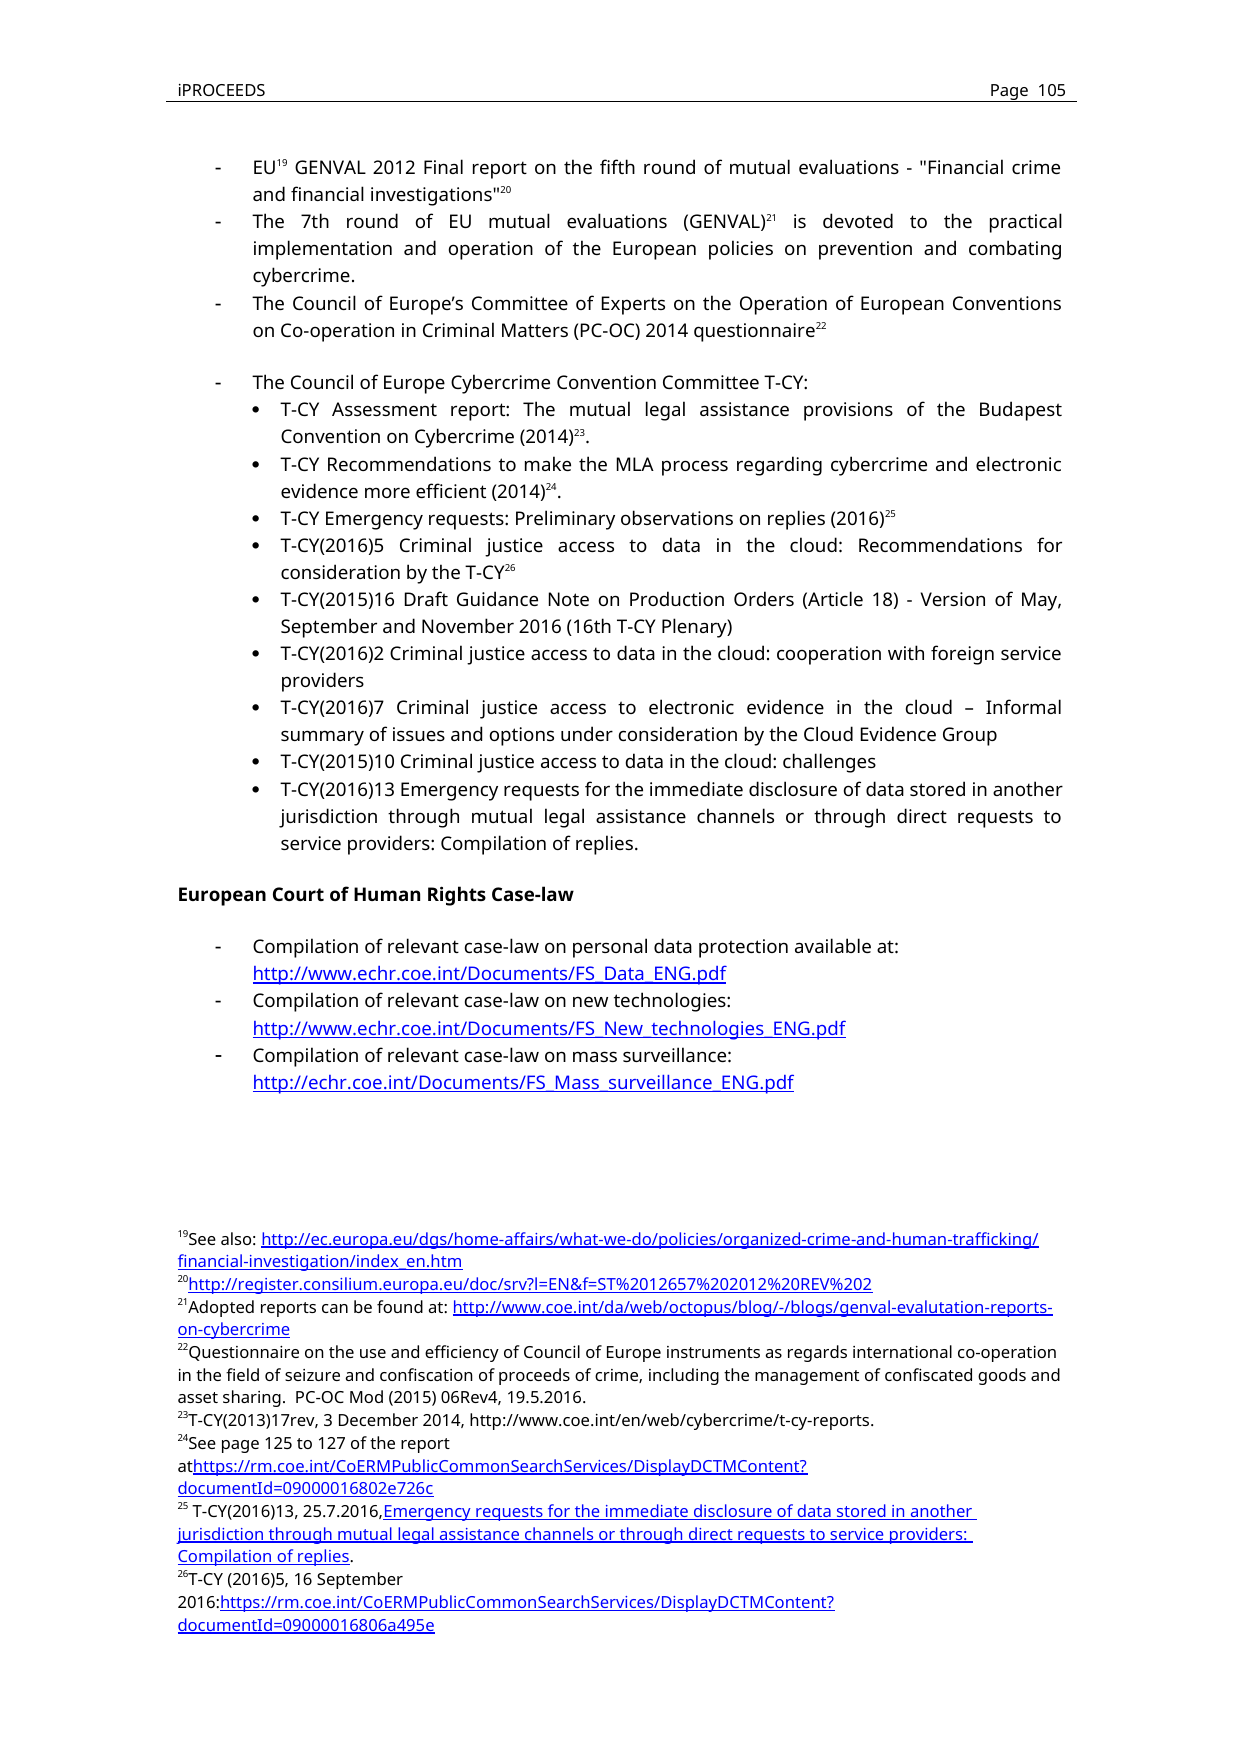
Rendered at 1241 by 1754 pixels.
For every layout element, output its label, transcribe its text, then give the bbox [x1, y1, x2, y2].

text Compilation of relevant case-law on new technologies: http://www.echr.coe.int/Documents/FS_New_technologies_ENG.pdf [215, 986, 1063, 1040]
text EU GENVAL 2012 Final report on the fifth round of mutual evaluations - "Financial crime and financial investigations" [215, 153, 1063, 207]
list T-CY Assessment report: The mutual legal assistance provisions of the Budapest Convention on Cybercrime (2014). [252, 395, 1063, 449]
list T-CY(2016)5 Criminal justice access to data in the cloud: Recommendations for consideration by the T-CY [252, 531, 1063, 585]
text European Court of Human Rights Case-law [177, 881, 1063, 907]
text The Council of Europe Cybercrime Convention Committee T-CY: [215, 368, 1063, 395]
list T-CY(2016)13 Emergency requests for the immediate disclosure of data stored in another jurisdiction through mutual legal assistance channels or through direct requests to service providers: Compilation of replies. [252, 774, 1063, 856]
text Compilation of relevant case-law on mass surveillance: http://echr.coe.int/Documents/FS_Mass_surveillance_ENG.pdf [215, 1040, 1063, 1094]
text Compilation of relevant case-law on personal data protection available at: http://www.echr.coe.int/Documents/FS_Data_ENG.pdf [215, 932, 1063, 986]
list T-CY Emergency requests: Preliminary observations on replies (2016) [252, 503, 1063, 531]
text The 7th round of EU mutual evaluations (GENVAL) is devoted to the practical implementation and operation of the European policies on prevention and combating cybercrime. [215, 207, 1063, 288]
list T-CY(2015)16 Draft Guidance Note on Production Orders (Article 18) - Version of May, September and November 2016 (16th T-CY Plenary) [252, 585, 1063, 639]
list T-CY Recommendations to make the MLA process regarding cybercrime and electronic evidence more efficient (2014). [252, 449, 1063, 503]
list T-CY(2015)10 Criminal justice access to data in the cloud: challenges [252, 747, 1063, 774]
list T-CY(2016)2 Criminal justice access to data in the cloud: cooperation with foreign service providers [252, 639, 1063, 693]
list T-CY(2016)7 Criminal justice access to electronic evidence in the cloud – Informal summary of issues and options under consideration by the Cloud Evidence Group [252, 693, 1063, 747]
text The Council of Europe’s Committee of Experts on the Operation of European Conventions on Co-operation in Criminal Matters (PC-OC) 2014 questionnaire [215, 288, 1063, 342]
